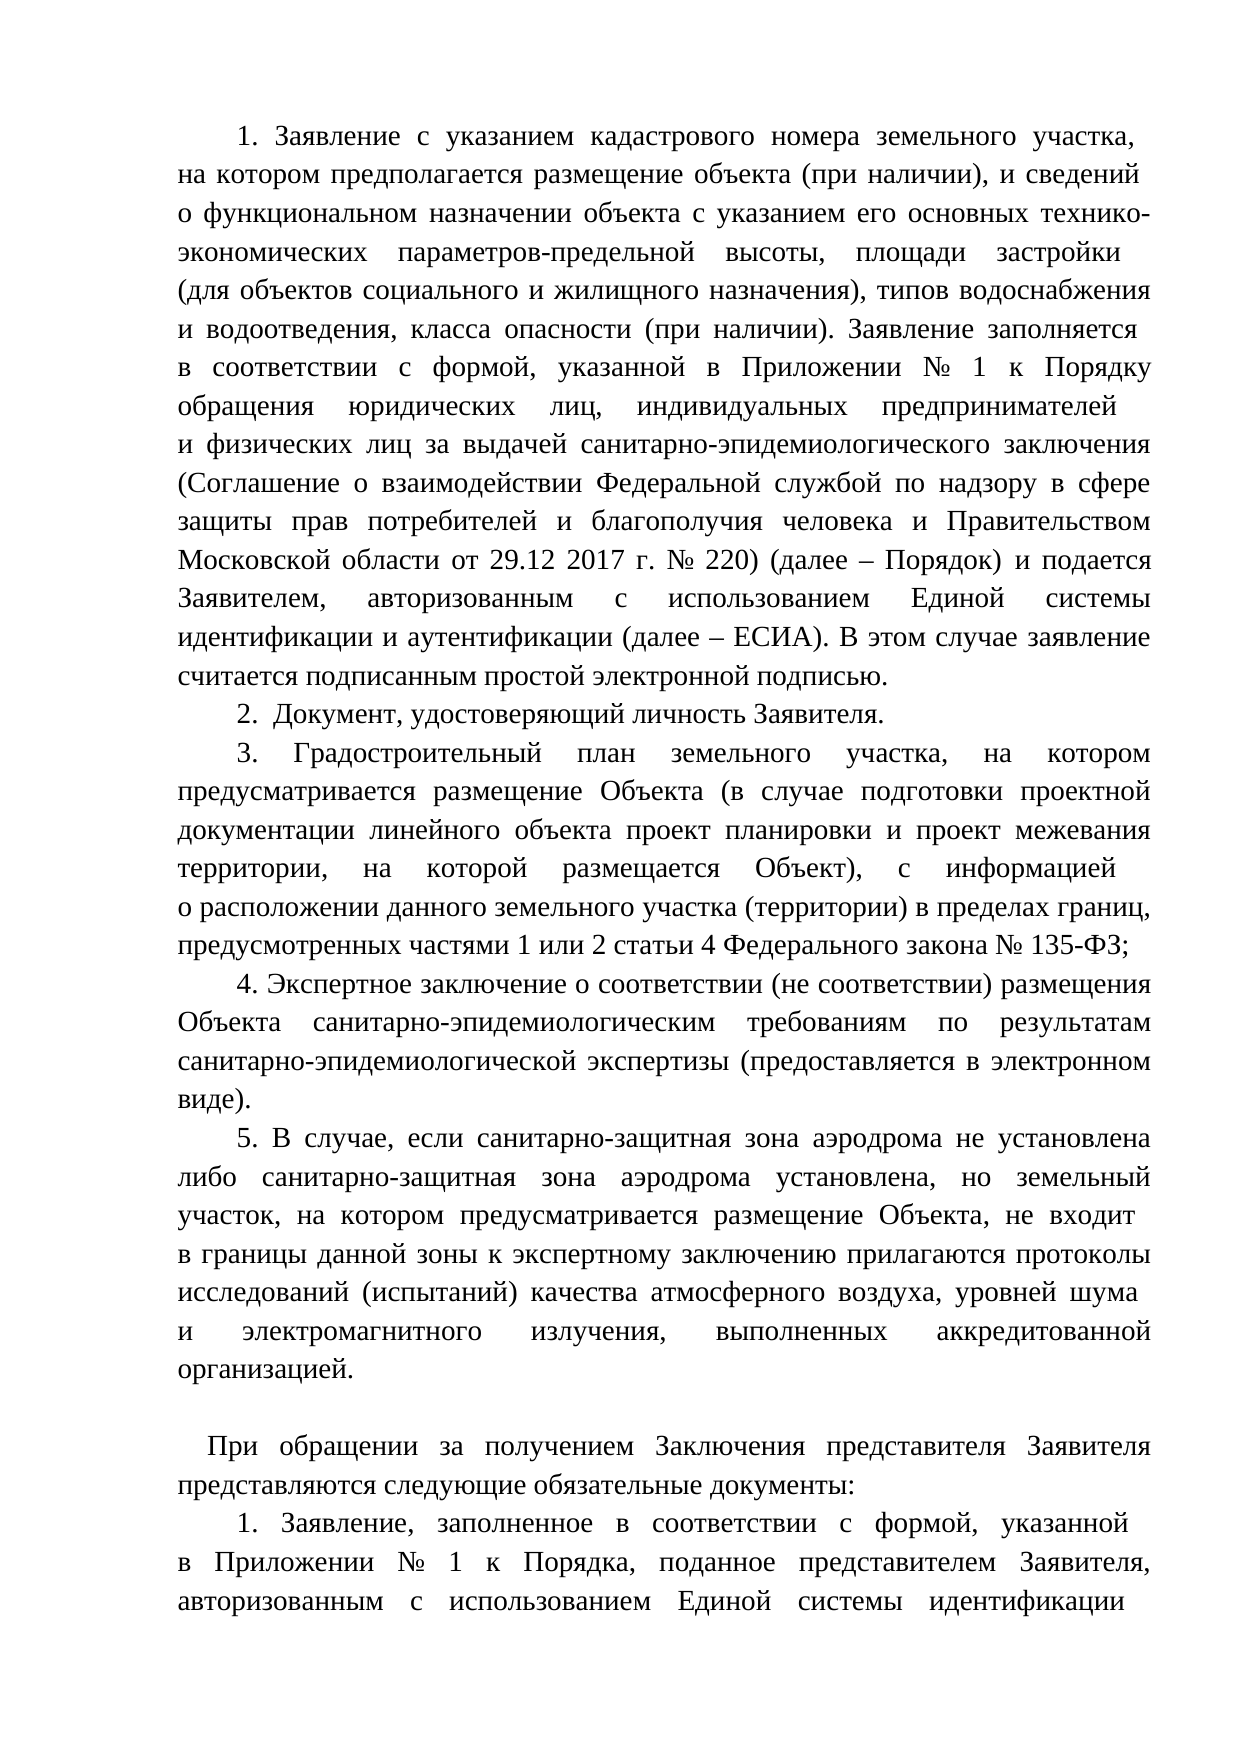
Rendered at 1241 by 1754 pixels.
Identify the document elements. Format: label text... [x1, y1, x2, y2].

text 4. Экспертное заключение о соответствии (не соответствии) размещения Объекта санитарно-эпидемиологическим требованиям по результатам санитарно-эпидемиологической экспертизы (предоставляется в электронном виде). [177, 966, 1152, 1115]
text 2. Документ, удостоверяющий личность Заявителя. [177, 696, 1152, 730]
list При обращении за получением Заключения представителя Заявителя представляются следующие обязательные документы: [177, 1428, 1152, 1501]
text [177, 1506, 1152, 1616]
text 1. Заявление с указанием кадастрового номера земельного участка, на котором предполагается размещение объекта (при наличии), и сведений о функциональном назначении объекта с указанием его основных технико-экономических параметров-предельной высоты, площади застройки (для объектов социального и жилищного назначения), типов водоснабжения и водоотведения, класса опасности (при наличии). Заявление заполняется в соответствии с формой, указанной в Приложении № 1 к Порядку обращения юридических лиц, индивидуальных предпринимателей и физических лиц за выдачей санитарно-эпидемиологического заключения (Соглашение о взаимодействии Федеральной службой по надзору в сфере защиты прав потребителей и благополучия человека и Правительством Московской области от 29.12 2017 г. № 220) (далее – Порядок) и подается Заявителем, авторизованным с использованием Единой системы идентификации и аутентификации (далее – ЕСИА). В этом случае заявление считается подписанным простой электронной подписью. [177, 118, 1152, 691]
text 3. Градостроительный план земельного участка, на котором предусматривается размещение Объекта (в случае подготовки проектной документации линейного объекта проект планировки и проект межевания территории, на которой размещается Объект), с информацией о расположении данного земельного участка (территории) в пределах границ, предусмотренных частями 1 или 2 статьи 4 Федерального закона № 135-ФЗ; [177, 735, 1152, 961]
text 5. В случае, если санитарно-защитная зона аэродрома не установлена либо санитарно-защитная зона аэродрома установлена, но земельный участок, на котором предусматривается размещение Объекта, не входит в границы данной зоны к экспертному заключению прилагаются протоколы исследований (испытаний) качества атмосферного воздуха, уровней шума и электромагнитного излучения, выполненных аккредитованной организацией. [177, 1120, 1152, 1385]
